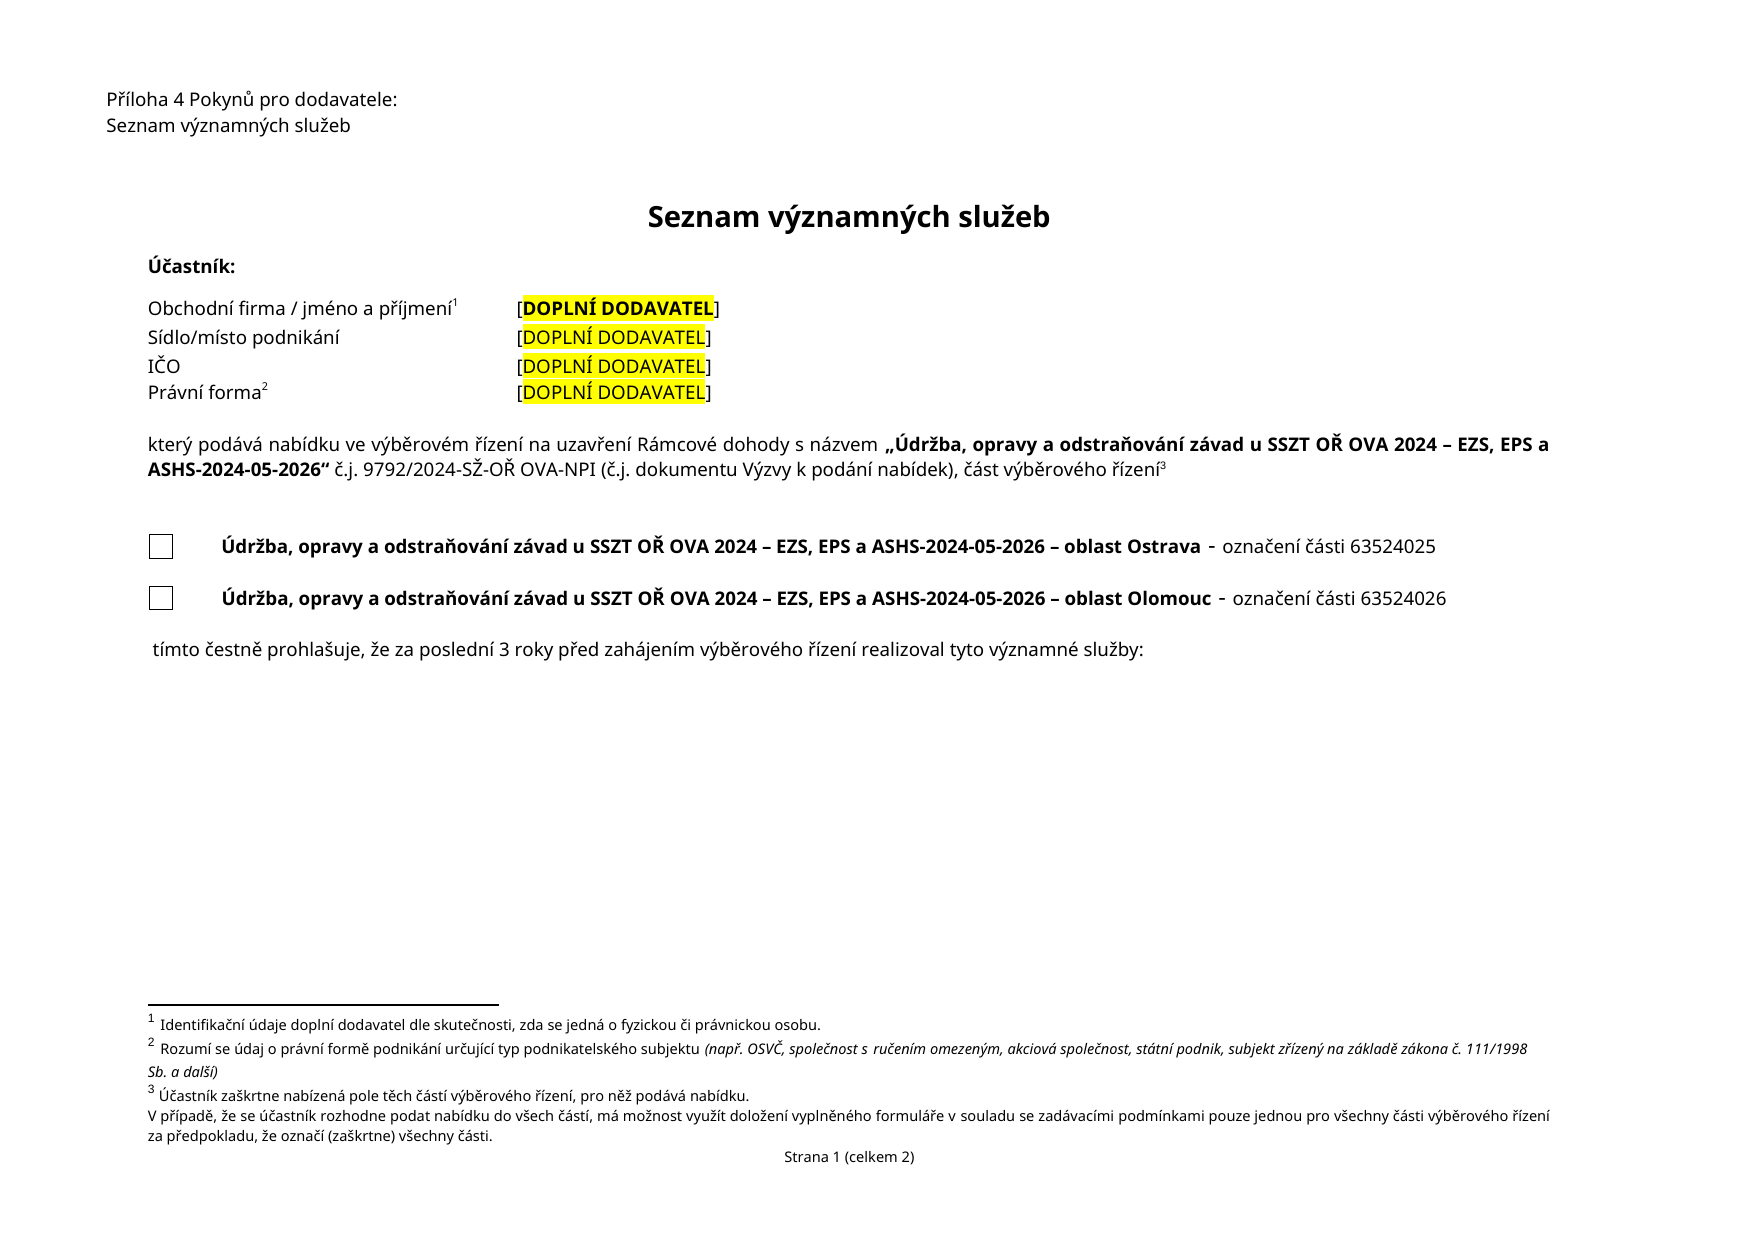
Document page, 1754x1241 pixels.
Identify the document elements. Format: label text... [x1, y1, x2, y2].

text Údržba, opravy a odstraňování závad u SSZT OŘ OVA 2024 – EZS, EPS a ASHS-2024-05-2026 – oblast Olomouc - označení části 63524026 [148, 584, 1551, 611]
text Právní forma [148, 379, 523, 404]
text Právní forma [705, 379, 1551, 404]
text Účastník: [148, 249, 1551, 279]
text Sídlo/místo podnikání [DOPLNÍ DODAVATEL] [148, 321, 1551, 350]
text IČO [148, 350, 1551, 379]
text který podává nabídku ve výběrovém řízení na uzavření Rámcové dohody s názvem „Údržba, opravy a odstraňování závad u SSZT OŘ OVA 2024 – EZS, EPS a ASHS-2024-05-2026“ č.j. 9792/2024-SŽ-OŘ OVA-NPI (č.j. dokumentu Výzvy k podání nabídek), část výběrového řízení [148, 431, 1551, 482]
text tímto čestně prohlašuje, že za poslední 3 roky před zahájením výběrového řízení realizoval tyto významné služby: [148, 636, 1551, 662]
text Obchodní firma / jméno a příjmení [148, 292, 1551, 321]
text Údržba, opravy a odstraňování závad u SSZT OŘ OVA 2024 – EZS, EPS a ASHS-2024-05-2026 – oblast Ostrava - označení části 63524025 [148, 532, 1551, 559]
title Seznam významných služeb [148, 196, 1551, 236]
